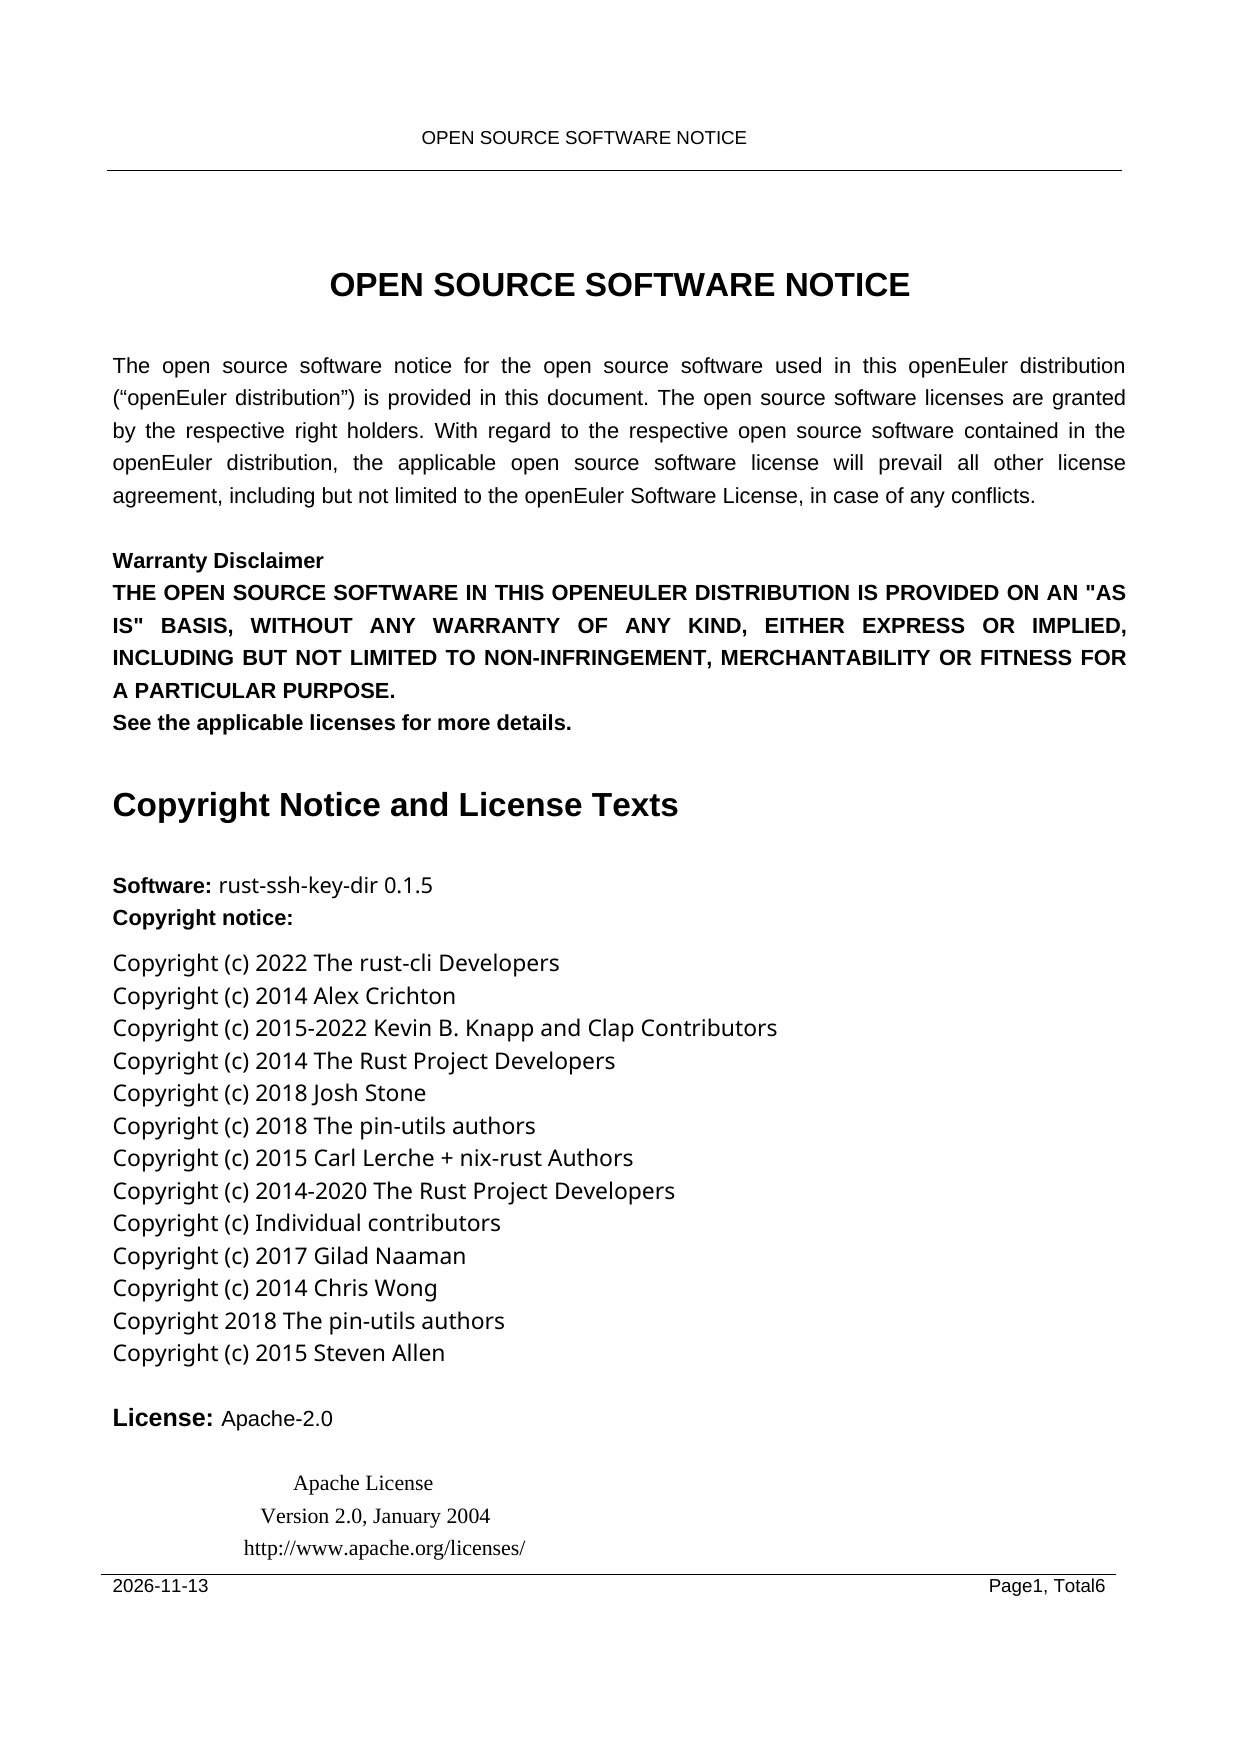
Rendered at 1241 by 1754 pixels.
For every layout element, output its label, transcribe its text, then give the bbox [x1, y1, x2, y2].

text Warranty Disclaimer [112, 544, 1128, 576]
text OPEN SOURCE SOFTWARE NOTICE [112, 251, 1128, 316]
title Software: rust-ssh-key-dir 0.1.5 [112, 869, 1128, 901]
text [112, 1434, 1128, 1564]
text Copyright notice: [112, 901, 1128, 934]
text Copyright (c) 2022 The rust-cli Developers Copyright (c) 2014 Alex Crichton Copyright (c) 2015-2022 Kevin B. Knapp and Clap Contributors Copyright (c) 2014 The Rust Project Developers Copyright (c) 2018 Josh Stone Copyright (c) 2018 The pin-utils authors Copyright (c) 2015 Carl Lerche + nix-rust Authors Copyright (c) 2014-2020 The Rust Project Developers Copyright (c) Individual contributors Copyright (c) 2017 Gilad Naaman Copyright (c) 2014 Chris Wong Copyright 2018 The pin-utils authors Copyright (c) 2015 Steven Allen [112, 947, 1128, 1402]
text License: Apache-2.0 [112, 1402, 1128, 1434]
text Copyright Notice and License Texts [112, 771, 1128, 836]
text THE OPEN SOURCE SOFTWARE IN THIS OPENEULER DISTRIBUTION IS PROVIDED ON AN "AS IS" BASIS, WITHOUT ANY WARRANTY OF ANY KIND, EITHER EXPRESS OR IMPLIED, INCLUDING BUT NOT LIMITED TO NON-INFRINGEMENT, MERCHANTABILITY OR FITNESS FOR A PARTICULAR PURPOSE. See the applicable licenses for more details. [112, 576, 1128, 739]
text The open source software notice for the open source software used in this openEuler distribution (“openEuler distribution”) is provided in this document. The open source software licenses are granted by the respective right holders. With regard to the respective open source software contained in the openEuler distribution, the applicable open source software license will prevail all other license agreement, including but not limited to the openEuler Software License, in case of any conflicts. [112, 349, 1128, 511]
